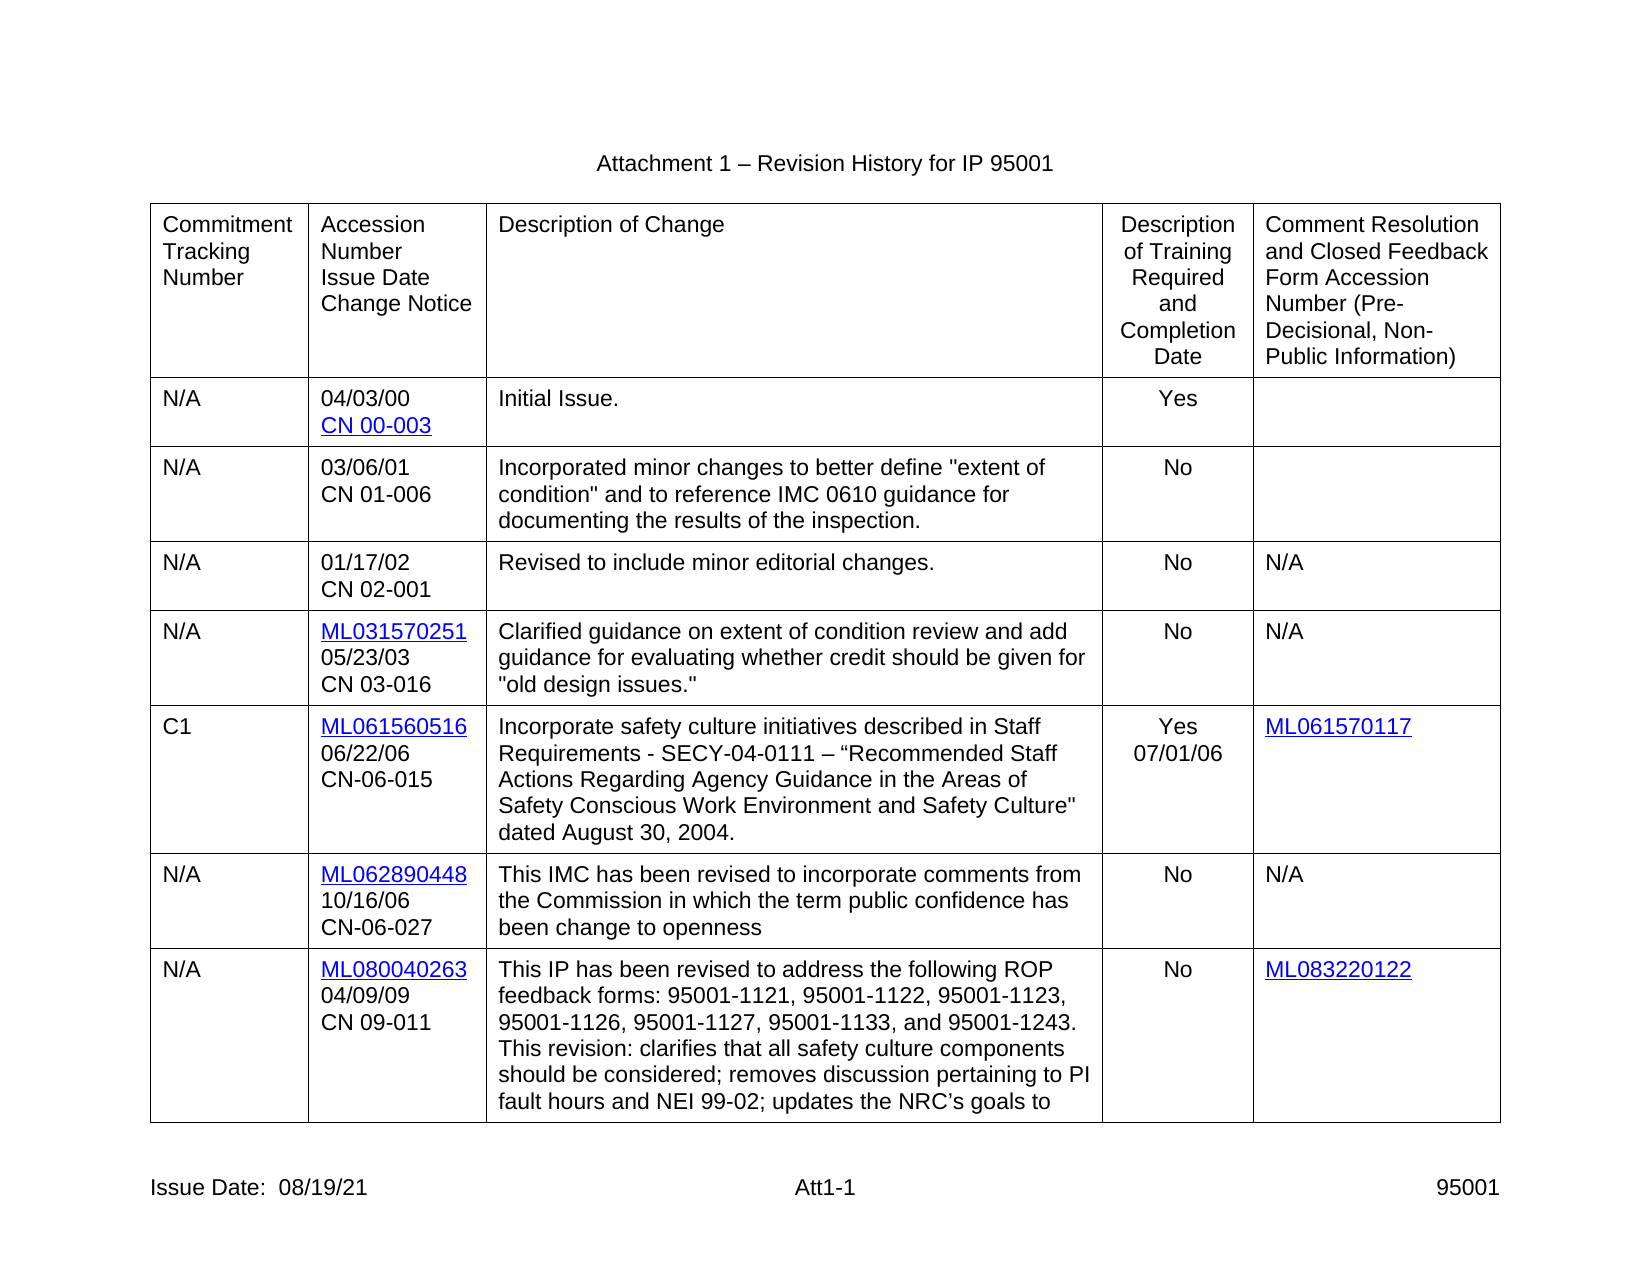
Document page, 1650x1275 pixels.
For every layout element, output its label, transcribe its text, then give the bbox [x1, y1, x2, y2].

table_header Description of Training Required and Completion Date [1103, 204, 1253, 377]
table_header Commitment Tracking Number [151, 204, 308, 377]
table_cell No [1103, 611, 1253, 704]
table_cell [1254, 447, 1500, 541]
table_cell ML080040263 04/09/09 CN 09-011 [309, 949, 486, 1122]
table_cell ML061570117 [1254, 706, 1500, 852]
table_cell ML031570251 05/23/03 CN 03-016 [309, 611, 486, 704]
table_cell No [1103, 949, 1253, 1122]
table_cell Initial Issue. [487, 378, 1102, 446]
table_cell N/A [1254, 854, 1500, 947]
table_cell N/A [151, 949, 308, 1122]
table_cell Yes [1103, 378, 1253, 446]
table_cell [1254, 378, 1500, 446]
table_cell Incorporate safety culture initiatives described in Staff Requirements - SECY-04-0111 – “Recommended Staff Actions Regarding Agency Guidance in the Areas of Safety Conscious Work Environment and Safety Culture" dated August 30, 2004. [487, 706, 1102, 852]
table_cell N/A [1254, 542, 1500, 609]
table_cell N/A [151, 542, 308, 609]
table_cell N/A [1254, 611, 1500, 704]
table_cell Revised to include minor editorial changes. [487, 542, 1102, 609]
table_header Comment Resolution and Closed Feedback Form Accession Number (Pre-Decisional, Non-Public Information) [1254, 204, 1500, 377]
table_cell No [1103, 854, 1253, 947]
table_cell Incorporated minor changes to better define "extent of condition" and to reference IMC 0610 guidance for documenting the results of the inspection. [487, 447, 1102, 541]
table_header Description of Change [487, 204, 1102, 377]
table_cell N/A [151, 447, 308, 541]
table_cell C1 [151, 706, 308, 852]
table_cell ML061560516 06/22/06 CN-06-015 [309, 706, 486, 852]
table_cell N/A [151, 611, 308, 704]
table_cell No [1103, 447, 1253, 541]
text Attachment 1 – Revision History for IP 95001 [150, 150, 1500, 176]
table_cell N/A [151, 378, 308, 446]
table_cell ML083220122 [1254, 949, 1500, 1122]
table_cell ML062890448 10/16/06 CN-06-027 [309, 854, 486, 947]
table_cell 01/17/02 CN 02-001 [309, 542, 486, 609]
table_cell N/A [151, 854, 308, 947]
table_header Accession Number Issue Date Change Notice [309, 204, 486, 377]
table_cell Clarified guidance on extent of condition review and add guidance for evaluating whether credit should be given for "old design issues." [487, 611, 1102, 704]
table_cell 03/06/01 CN 01-006 [309, 447, 486, 541]
table_cell Yes 07/01/06 [1103, 706, 1253, 852]
table_cell No [1103, 542, 1253, 609]
table_cell 04/03/00 CN 00-003 [309, 378, 486, 446]
table_cell This IMC has been revised to incorporate comments from the Commission in which the term public confidence has been change to openness [487, 854, 1102, 947]
